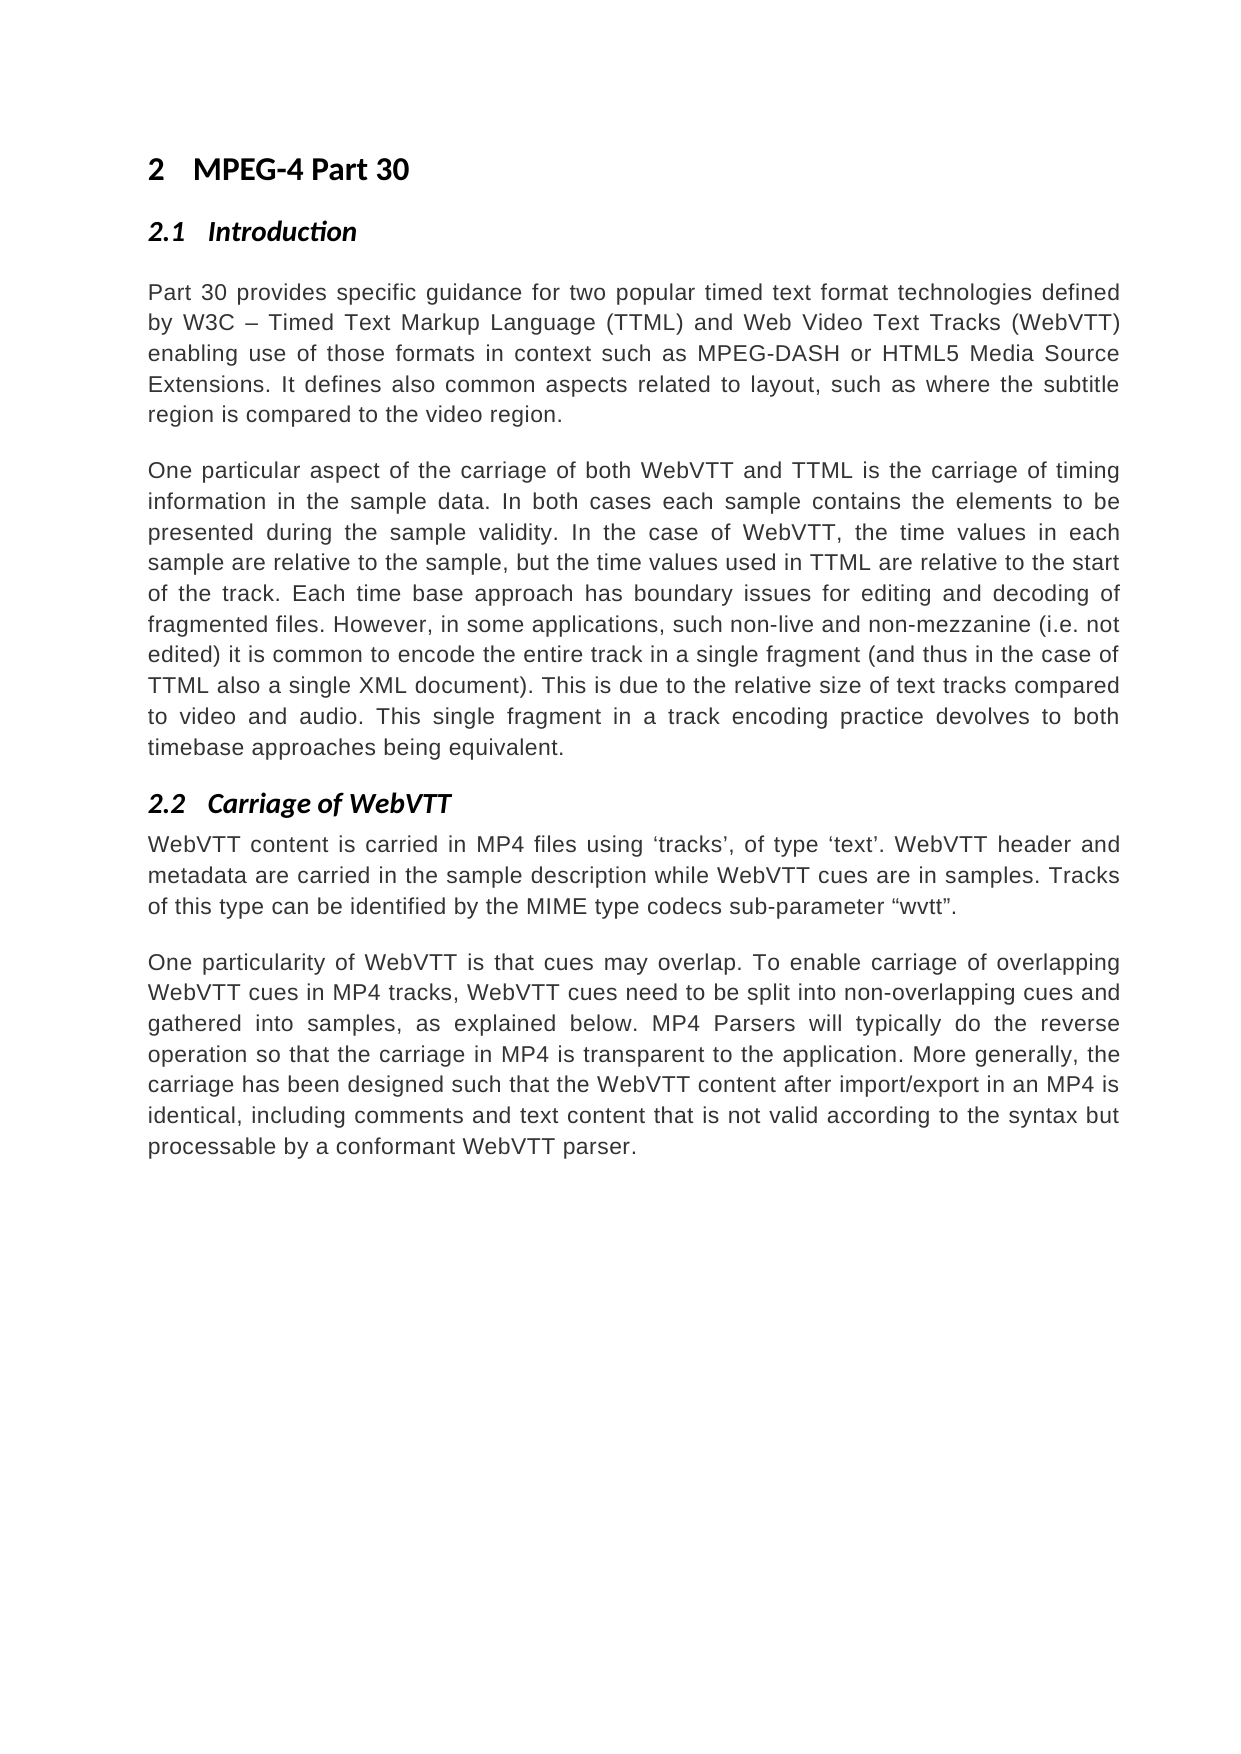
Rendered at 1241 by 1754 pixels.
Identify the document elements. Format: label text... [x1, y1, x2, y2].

text One particularity of WebVTT is that cues may overlap. To enable carriage of overlapping WebVTT cues in MP4 tracks, WebVTT cues need to be split into non-overlapping cues and gathered into samples, as explained below. MP4 Parsers will typically do the reverse operation so that the carriage in MP4 is transparent to the application. More generally, the carriage has been designed such that the WebVTT content after import/export in an MP4 is identical, including comments and text content that is not valid according to the syntax but processable by a conformant WebVTT parser. [148, 944, 1122, 1159]
text WebVTT content is carried in MP4 files using ‘tracks’, of type ‘text’. WebVTT header and metadata are carried in the sample description while WebVTT cues are in samples. Tracks of this type can be identified by the MIME type codecs sub-parameter “wvtt”. [148, 827, 1122, 919]
subtitle MPEG-4 Part 30 [148, 148, 1122, 188]
subtitle Carriage of WebVTT [148, 785, 1122, 821]
text One particular aspect of the carriage of both WebVTT and TTML is the carriage of timing information in the sample data. In both cases each sample contains the elements to be presented during the sample validity. In the case of WebVTT, the time values in each sample are relative to the sample, but the time values used in TTML are relative to the start of the track. Each time base approach has boundary issues for editing and decoding of fragmented files. However, in some applications, such non-live and non-mezzanine (i.e. not edited) it is common to encode the entire track in a single fragment (and thus in the case of TTML also a single XML document). This is due to the relative size of text tracks compared to video and audio. This single fragment in a track encoding practice devolves to both timebase approaches being equivalent. [148, 453, 1122, 760]
text Part 30 provides specific guidance for two popular timed text format technologies defined by W3C – Timed Text Markup Language (TTML) and Web Video Text Tracks (WebVTT) enabling use of those formats in context such as MPEG-DASH or HTML5 Media Source Extensions. It defines also common aspects related to layout, such as where the subtitle region is compared to the video region. [148, 274, 1122, 428]
subtitle Introduction [148, 213, 1122, 249]
